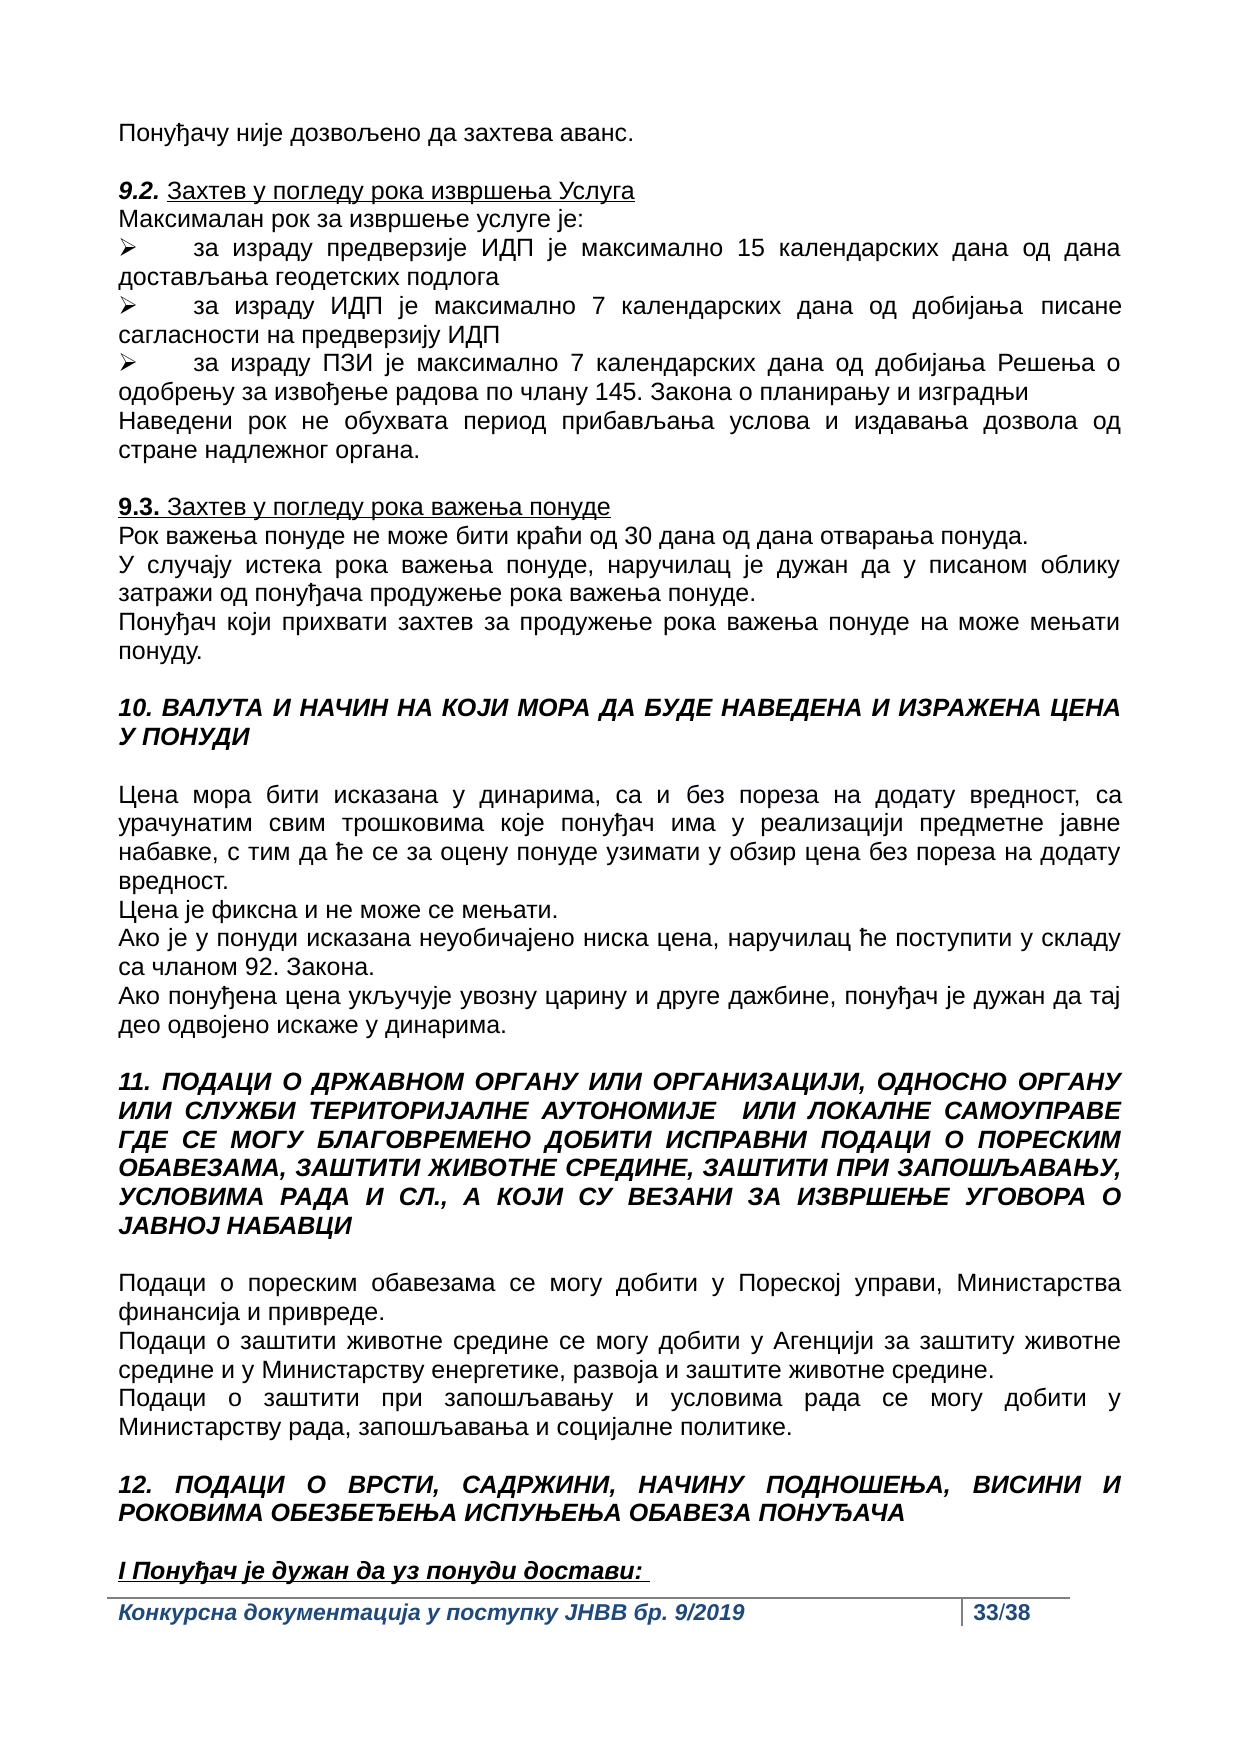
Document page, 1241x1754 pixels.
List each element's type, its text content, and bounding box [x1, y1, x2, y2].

text Ако понуђена цена укључује увозну царину и друге дажбине, понуђач је дужан да тај део одвојено искаже у динарима. [118, 981, 1122, 1038]
text Рок важења понуде не може бити краћи од 30 дана од дана отварања понуда. [118, 521, 1122, 550]
text Цена је фиксна и не може се мењати. [118, 895, 1122, 923]
text Максималан рок за извршење услуге је: [118, 204, 1122, 233]
text Цена мора бити исказана у динарима, са и без пореза на додату вредност, са урачунатим свим трошковима које понуђач има у реализацији предметне јавне набавке, с тим да ће се за оцену понуде узимати у обзир цена без пореза на додату вредност. [118, 780, 1122, 895]
text I Понуђач је дужан да уз понуди достави: [118, 1556, 1122, 1585]
text Наведени рок не обухвата период прибављања услова и издавања дозвола од стране надлежног органа. [118, 406, 1122, 463]
list за израду ПЗИ је максимално 7 календарских дана од добијања Решења о одобрењу за извођење радова по члану 145. Закона о планирању и изградњи [118, 348, 1122, 406]
text Ако је у понуди исказана неуобичајено ниска цена, наручилац ће поступити у складу са чланом 92. Закона. [118, 923, 1122, 981]
list за израду ИДП је максимално 7 календарских дана од добијања писане сагласности на предверзију ИДП [118, 291, 1122, 348]
text 11. ПОДАЦИ О ДРЖАВНОМ ОРГАНУ ИЛИ ОРГАНИЗАЦИЈИ, ОДНОСНО ОРГАНУ ИЛИ СЛУЖБИ ТЕРИТОРИЈАЛНЕ АУТОНОМИЈЕ ИЛИ ЛОКАЛНЕ САМОУПРАВЕ ГДЕ СЕ МОГУ БЛАГОВРЕМЕНО ДОБИТИ ИСПРАВНИ ПОДАЦИ О ПОРЕСКИМ ОБАВЕЗАМА, ЗАШТИТИ ЖИВОТНЕ СРЕДИНЕ, ЗАШТИТИ ПРИ ЗАПОШЉАВАЊУ, УСЛОВИМА РАДА И СЛ., А КОЈИ СУ ВЕЗАНИ ЗА ИЗВРШЕЊЕ УГОВОРА О ЈАВНОЈ НАБАВЦИ [118, 1067, 1122, 1240]
text У случају истека рока важења понуде, наручилац је дужан да у писаном облику затражи од понуђача продужење рока важења понуде. [118, 550, 1122, 607]
text Понуђачу није дозвољено да захтева аванс. [118, 118, 1122, 147]
text 9.3. Захтев у погледу рока важења понуде [118, 492, 1122, 521]
text 12. ПОДАЦИ О ВРСТИ, САДРЖИНИ, НАЧИНУ ПОДНОШЕЊА, ВИСИНИ И РОКОВИМА ОБЕЗБЕЂЕЊА ИСПУЊЕЊА ОБАВЕЗА ПОНУЂАЧА [118, 1470, 1122, 1527]
text Подаци о заштити животне средине се могу добити у Агенцији за заштиту животне средине и у Министарству енергетике, развоја и заштите животне средине. [118, 1326, 1122, 1383]
list за израду предверзије ИДП је максимално 15 календарских дана од дана достављања геодетских подлога [118, 233, 1122, 291]
text Подаци о заштити при запошљавању и условима рада се могу добити у Министарству рада, запошљавања и социјалне политике. [118, 1383, 1122, 1441]
text Понуђач који прихвати захтев за продужење рока важења понуде на може мењати понуду. [118, 607, 1122, 665]
text 9.2. Захтев у погледу рока извршења Услуга [118, 176, 1122, 204]
text 10. ВАЛУТА И НАЧИН НА КОЈИ МОРА ДА БУДЕ НАВЕДЕНА И ИЗРАЖЕНА ЦЕНА У ПОНУДИ [118, 693, 1122, 751]
text Подаци о пореским обавезама се могу добити у Пореској управи, Министарства финансија и привреде. [118, 1268, 1122, 1326]
